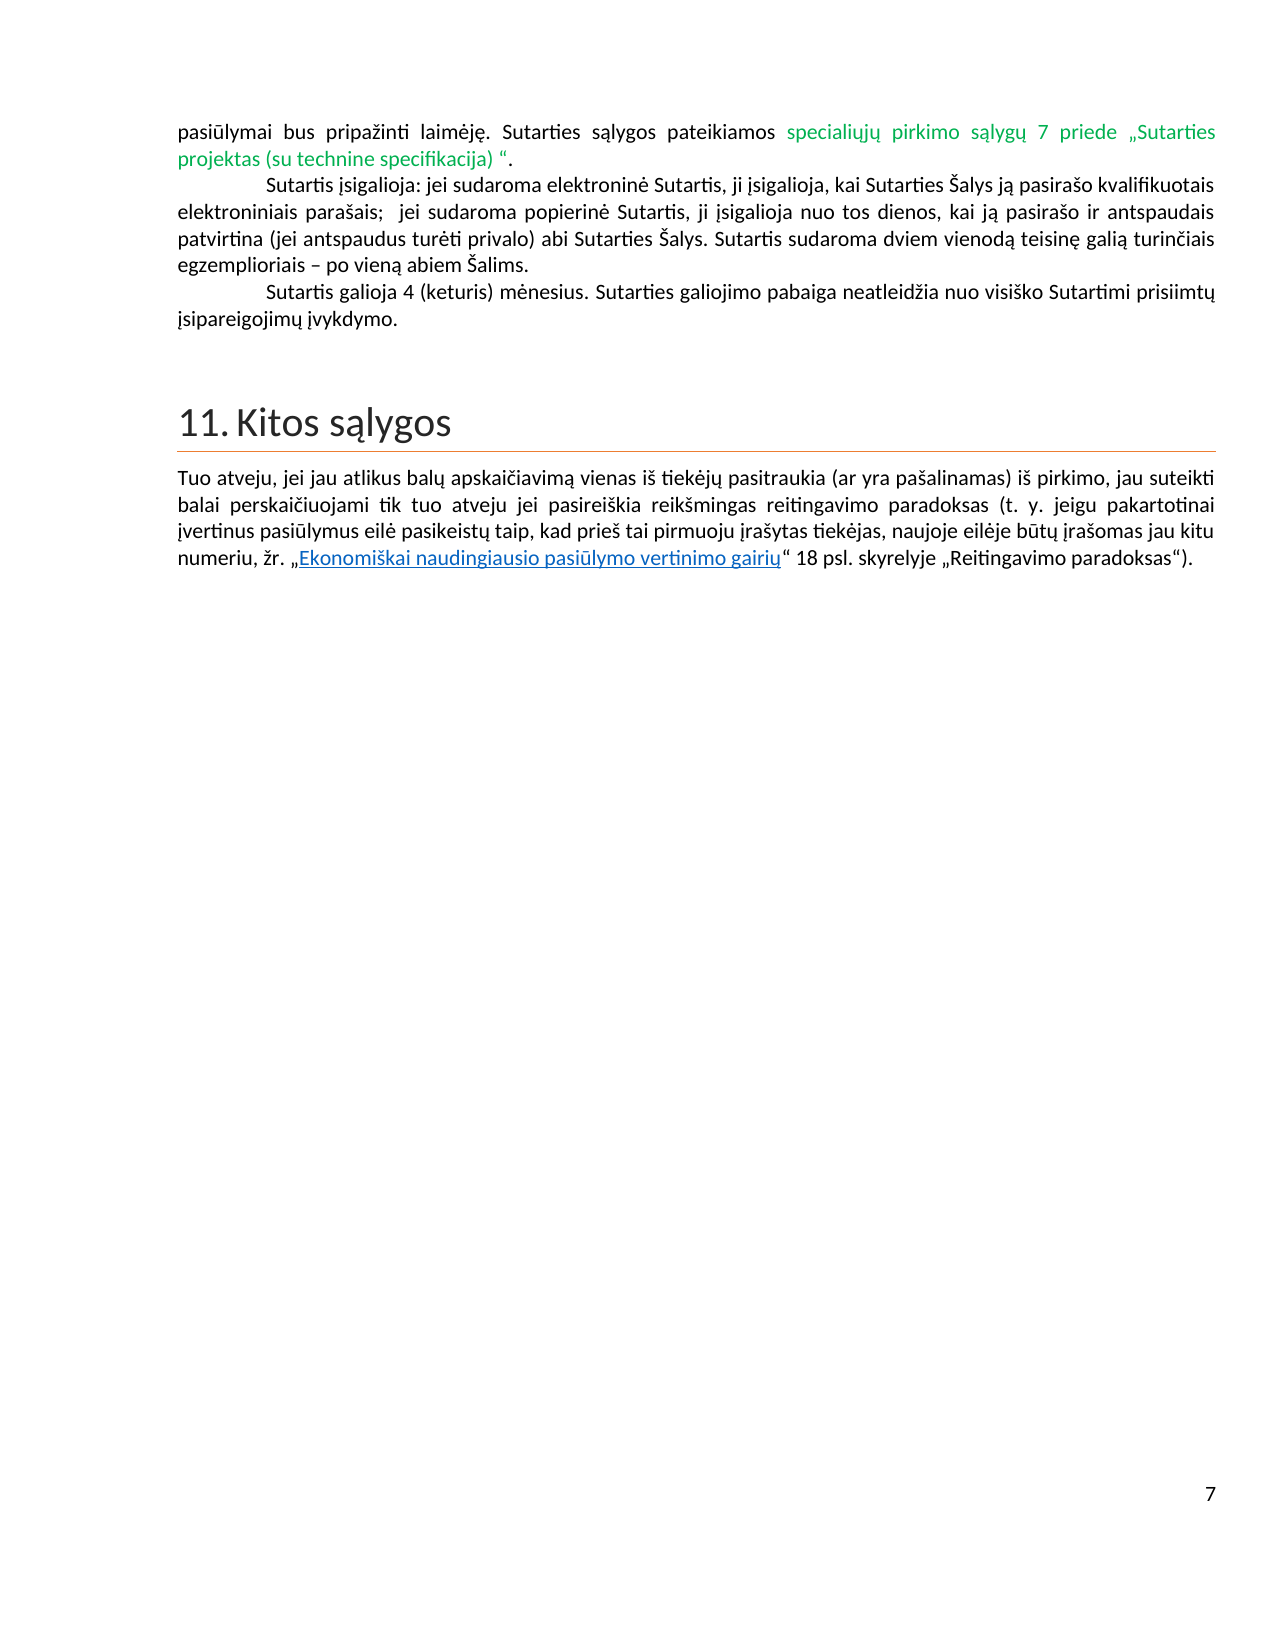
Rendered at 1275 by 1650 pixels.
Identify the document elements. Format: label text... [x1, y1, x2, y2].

text Sutartis įsigalioja: jei sudaroma elektroninė Sutartis, ji įsigalioja, kai Sutarties Šalys ją pasirašo kvalifikuotais elektroniniais parašais; jei sudaroma popierinė Sutartis, ji įsigalioja nuo tos dienos, kai ją pasirašo ir antspaudais patvirtina (jei antspaudus turėti privalo) abi Sutarties Šalys. Sutartis sudaroma dviem vienodą teisinę galią turinčiais egzemplioriais – po vieną abiem Šalims. [177, 171, 1216, 278]
text Sutartis galioja 4 (keturis) mėnesius. Sutarties galiojimo pabaiga neatleidžia nuo visiško Sutartimi prisiimtų įsipareigojimų įvykdymo. [177, 278, 1216, 331]
text Tuo atveju, jei jau atlikus balų apskaičiavimą vienas iš tiekėjų pasitraukia (ar yra pašalinamas) iš pirkimo, jau suteikti balai perskaičiuojami tik tuo atveju jei pasireiškia reikšmingas reitingavimo paradoksas (t. y. jeigu pakartotinai įvertinus pasiūlymus eilė pasikeistų taip, kad prieš tai pirmuoju įrašytas tiekėjas, naujoje eilėje būtų įrašomas jau kitu numeriu, žr. „Ekonomiškai naudingiausio pasiūlymo vertinimo gairių“ 18 psl. skyrelyje „Reitingavimo paradoksas“). [177, 464, 1216, 571]
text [177, 118, 1216, 171]
subtitle Kitos sąlygos [177, 396, 1216, 451]
